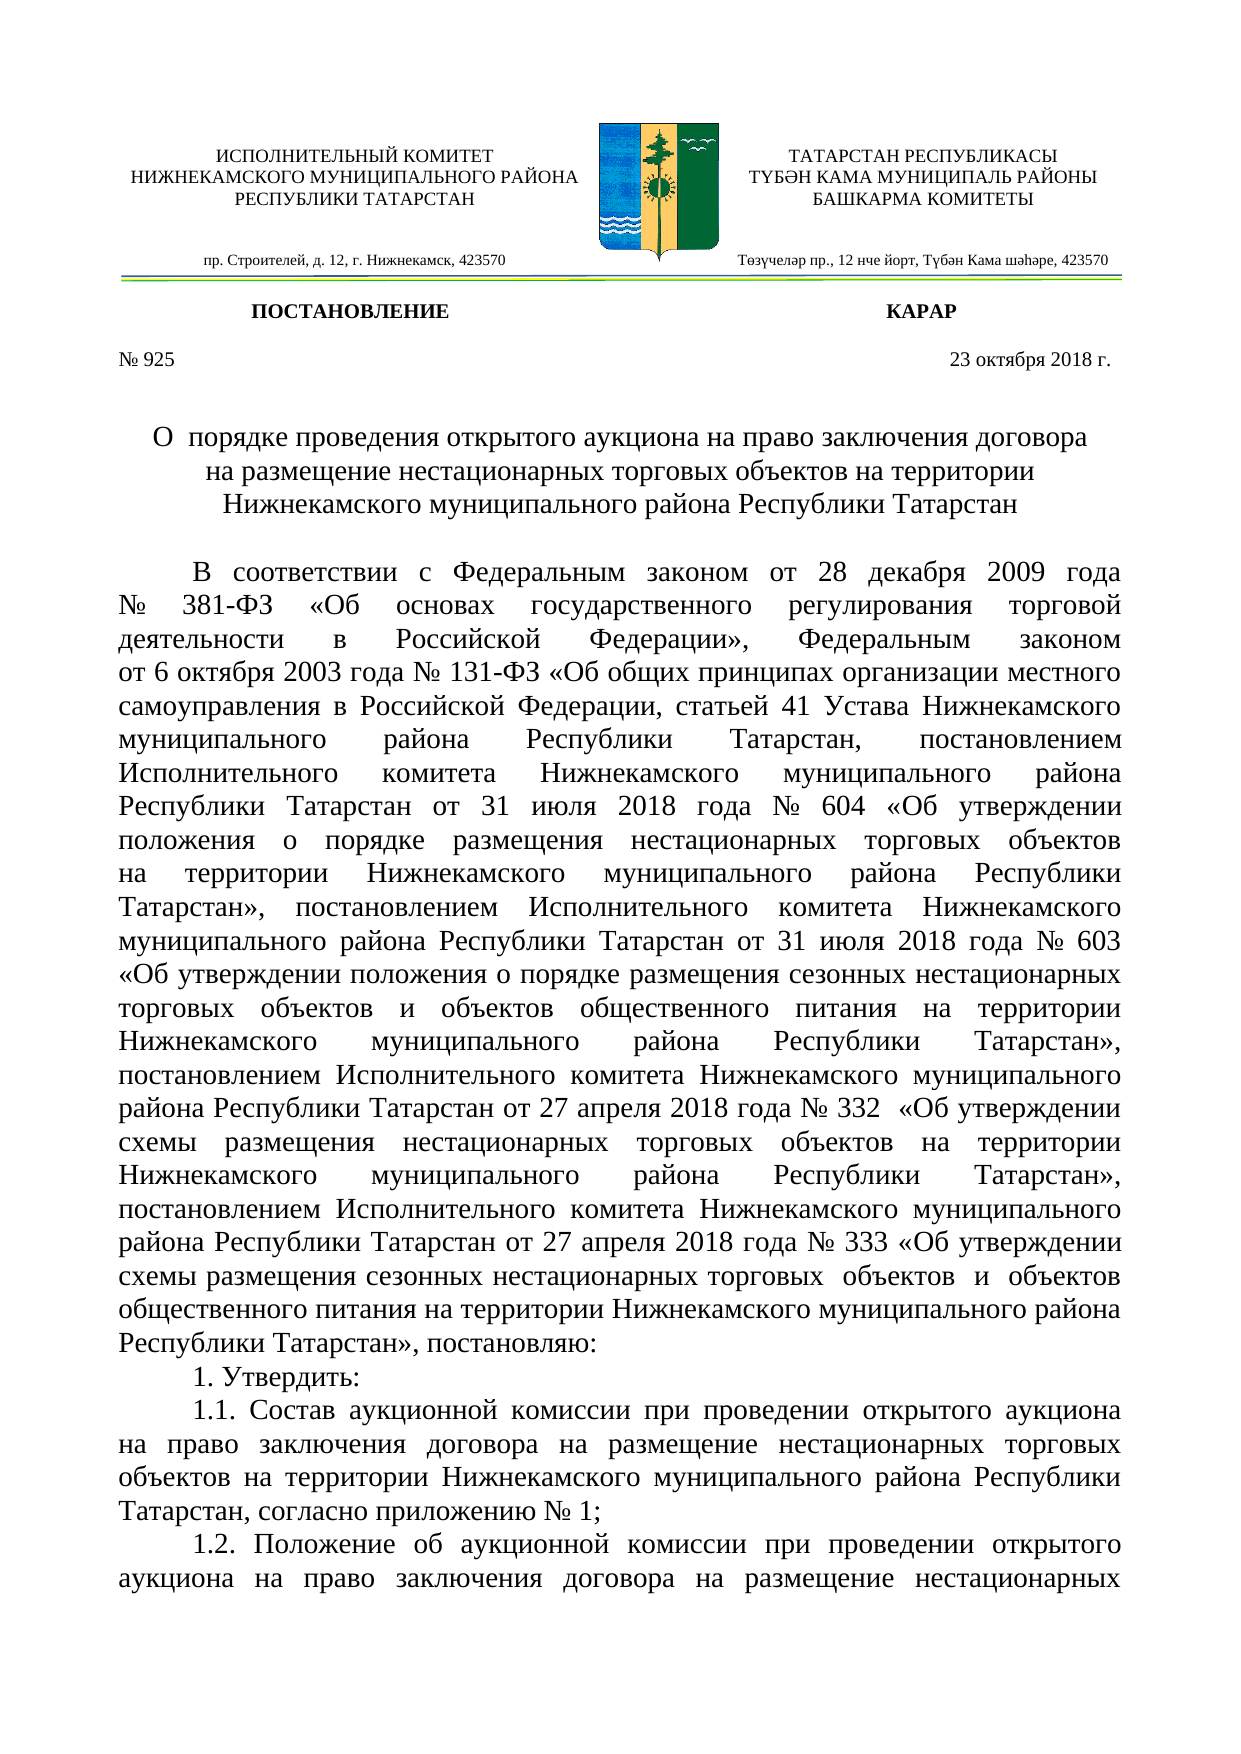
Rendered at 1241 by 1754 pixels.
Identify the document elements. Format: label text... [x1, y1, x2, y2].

table_header ИСПОЛНИТЕЛЬНЫЙ КОМИТЕТ НИЖНЕКАМСКОГО МУНИЦИПАЛЬНОГО РАЙОНА РЕСПУБЛИКИ ТАТАРСТАН [118, 118, 590, 251]
text 1.1. Состав аукционной комиссии при проведении открытого аукциона на право заключения договора на размещение нестационарных торговых объектов на территории Нижнекамского муниципального района Республики Татарстан, согласно приложению № 1; [118, 1392, 1122, 1526]
table_cell ПОСТАНОВЛЕНИЕ № 925 [118, 275, 664, 419]
table_cell КАРАР 23 октября 2018 г. [665, 281, 1122, 419]
table_header ТАТАРСТАН РЕСПУБЛИКАСЫ ТҮБӘН КАМА МУНИЦИПАЛЬ РАЙОНЫ БАШКАРМА КОМИТЕТЫ [724, 118, 1122, 251]
table_cell Төзүчеләр пр., 12 нче йорт, Түбән Кама шәһәре, 423570 [724, 251, 1122, 269]
table_cell [118, 269, 1122, 275]
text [118, 1526, 1122, 1593]
text Нижнекамского муниципального района Республики Татарстан [118, 487, 1122, 520]
table_cell пр. Строителей, д. 12, г. Нижнекамск, 423570 [118, 251, 591, 269]
text на размещение нестационарных торговых объектов на территории [118, 453, 1122, 487]
picture [590, 118, 724, 266]
text В соответствии с Федеральным законом от 28 декабря 2009 года № 381-ФЗ «Об основах государственного регулирования торговой деятельности в Российской Федерации», Федеральным законом от 6 октября 2003 года № 131-ФЗ «Об общих принципах организации местного самоуправления в Российской Федерации, статьей 41 Устава Нижнекамского муниципального района Республики Татарстан, постановлением Исполнительного комитета Нижнекамского муниципального района Республики Татарстан от 31 июля 2018 года № 604 «Об утверждении положения о порядке размещения нестационарных торговых объектов на территории Нижнекамского муниципального района Республики Татарстан», постановлением Исполнительного комитета Нижнекамского муниципального района Республики Татарстан от 31 июля 2018 года № 603 «Об утверждении положения о порядке размещения сезонных нестационарных торговых объектов и объектов общественного питания на территории Нижнекамского муниципального района Республики Татарстан», постановлением Исполнительного комитета Нижнекамского муниципального района Республики Татарстан от 27 апреля 2018 года № 332 «Об утверждении схемы размещения нестационарных торговых объектов на территории Нижнекамского муниципального района Республики Татарстан», постановлением Исполнительного комитета Нижнекамского муниципального района Республики Татарстан от 27 апреля 2018 года № 333 «Об утверждении схемы размещения сезонных нестационарных торговых объектов и объектов общественного питания на территории Нижнекамского муниципального района Республики Татарстан», постановляю: [118, 956, 1122, 1057]
text О порядке проведения открытого аукциона на право заключения договора [118, 419, 1122, 453]
text В соответствии с Федеральным законом от 28 декабря 2009 года № 381-ФЗ «Об основах государственного регулирования торговой деятельности в Российской Федерации», Федеральным законом от 6 октября 2003 года № 131-ФЗ «Об общих принципах организации местного самоуправления в Российской Федерации, статьей 41 Устава Нижнекамского муниципального района Республики Татарстан, постановлением Исполнительного комитета Нижнекамского муниципального района Республики Татарстан от 31 июля 2018 года № 604 «Об утверждении положения о порядке размещения нестационарных торговых объектов на территории Нижнекамского муниципального района Республики Татарстан», постановлением Исполнительного комитета Нижнекамского муниципального района Республики Татарстан от 31 июля 2018 года № 603 «Об утверждении положения о порядке размещения сезонных нестационарных торговых объектов и объектов общественного питания на территории Нижнекамского муниципального района Республики Татарстан», постановлением Исполнительного комитета Нижнекамского муниципального района Республики Татарстан от 27 апреля 2018 года № 332 «Об утверждении схемы размещения нестационарных торговых объектов на территории Нижнекамского муниципального района Республики Татарстан», постановлением Исполнительного комитета Нижнекамского муниципального района Республики Татарстан от 27 апреля 2018 года № 333 «Об утверждении схемы размещения сезонных нестационарных торговых объектов и объектов общественного питания на территории Нижнекамского муниципального района Республики Татарстан», постановляю: [118, 788, 1122, 923]
text 1. Утвердить: [118, 1359, 1122, 1392]
text В соответствии с Федеральным законом от 28 декабря 2009 года № 381-ФЗ «Об основах государственного регулирования торговой деятельности в Российской Федерации», Федеральным законом от 6 октября 2003 года № 131-ФЗ «Об общих принципах организации местного самоуправления в Российской Федерации, статьей 41 Устава Нижнекамского муниципального района Республики Татарстан, постановлением Исполнительного комитета Нижнекамского муниципального района Республики Татарстан от 31 июля 2018 года № 604 «Об утверждении положения о порядке размещения нестационарных торговых объектов на территории Нижнекамского муниципального района Республики Татарстан», постановлением Исполнительного комитета Нижнекамского муниципального района Республики Татарстан от 31 июля 2018 года № 603 «Об утверждении положения о порядке размещения сезонных нестационарных торговых объектов и объектов общественного питания на территории Нижнекамского муниципального района Республики Татарстан», постановлением Исполнительного комитета Нижнекамского муниципального района Республики Татарстан от 27 апреля 2018 года № 332 «Об утверждении схемы размещения нестационарных торговых объектов на территории Нижнекамского муниципального района Республики Татарстан», постановлением Исполнительного комитета Нижнекамского муниципального района Республики Татарстан от 27 апреля 2018 года № 333 «Об утверждении схемы размещения сезонных нестационарных торговых объектов и объектов общественного питания на территории Нижнекамского муниципального района Республики Татарстан», постановляю: [118, 554, 1122, 755]
text В соответствии с Федеральным законом от 28 декабря 2009 года № 381-ФЗ «Об основах государственного регулирования торговой деятельности в Российской Федерации», Федеральным законом от 6 октября 2003 года № 131-ФЗ «Об общих принципах организации местного самоуправления в Российской Федерации, статьей 41 Устава Нижнекамского муниципального района Республики Татарстан, постановлением Исполнительного комитета Нижнекамского муниципального района Республики Татарстан от 31 июля 2018 года № 604 «Об утверждении положения о порядке размещения нестационарных торговых объектов на территории Нижнекамского муниципального района Республики Татарстан», постановлением Исполнительного комитета Нижнекамского муниципального района Республики Татарстан от 31 июля 2018 года № 603 «Об утверждении положения о порядке размещения сезонных нестационарных торговых объектов и объектов общественного питания на территории Нижнекамского муниципального района Республики Татарстан», постановлением Исполнительного комитета Нижнекамского муниципального района Республики Татарстан от 27 апреля 2018 года № 332 «Об утверждении схемы размещения нестационарных торговых объектов на территории Нижнекамского муниципального района Республики Татарстан», постановлением Исполнительного комитета Нижнекамского муниципального района Республики Татарстан от 27 апреля 2018 года № 333 «Об утверждении схемы размещения сезонных нестационарных торговых объектов и объектов общественного питания на территории Нижнекамского муниципального района Республики Татарстан», постановляю: [118, 1224, 1122, 1359]
